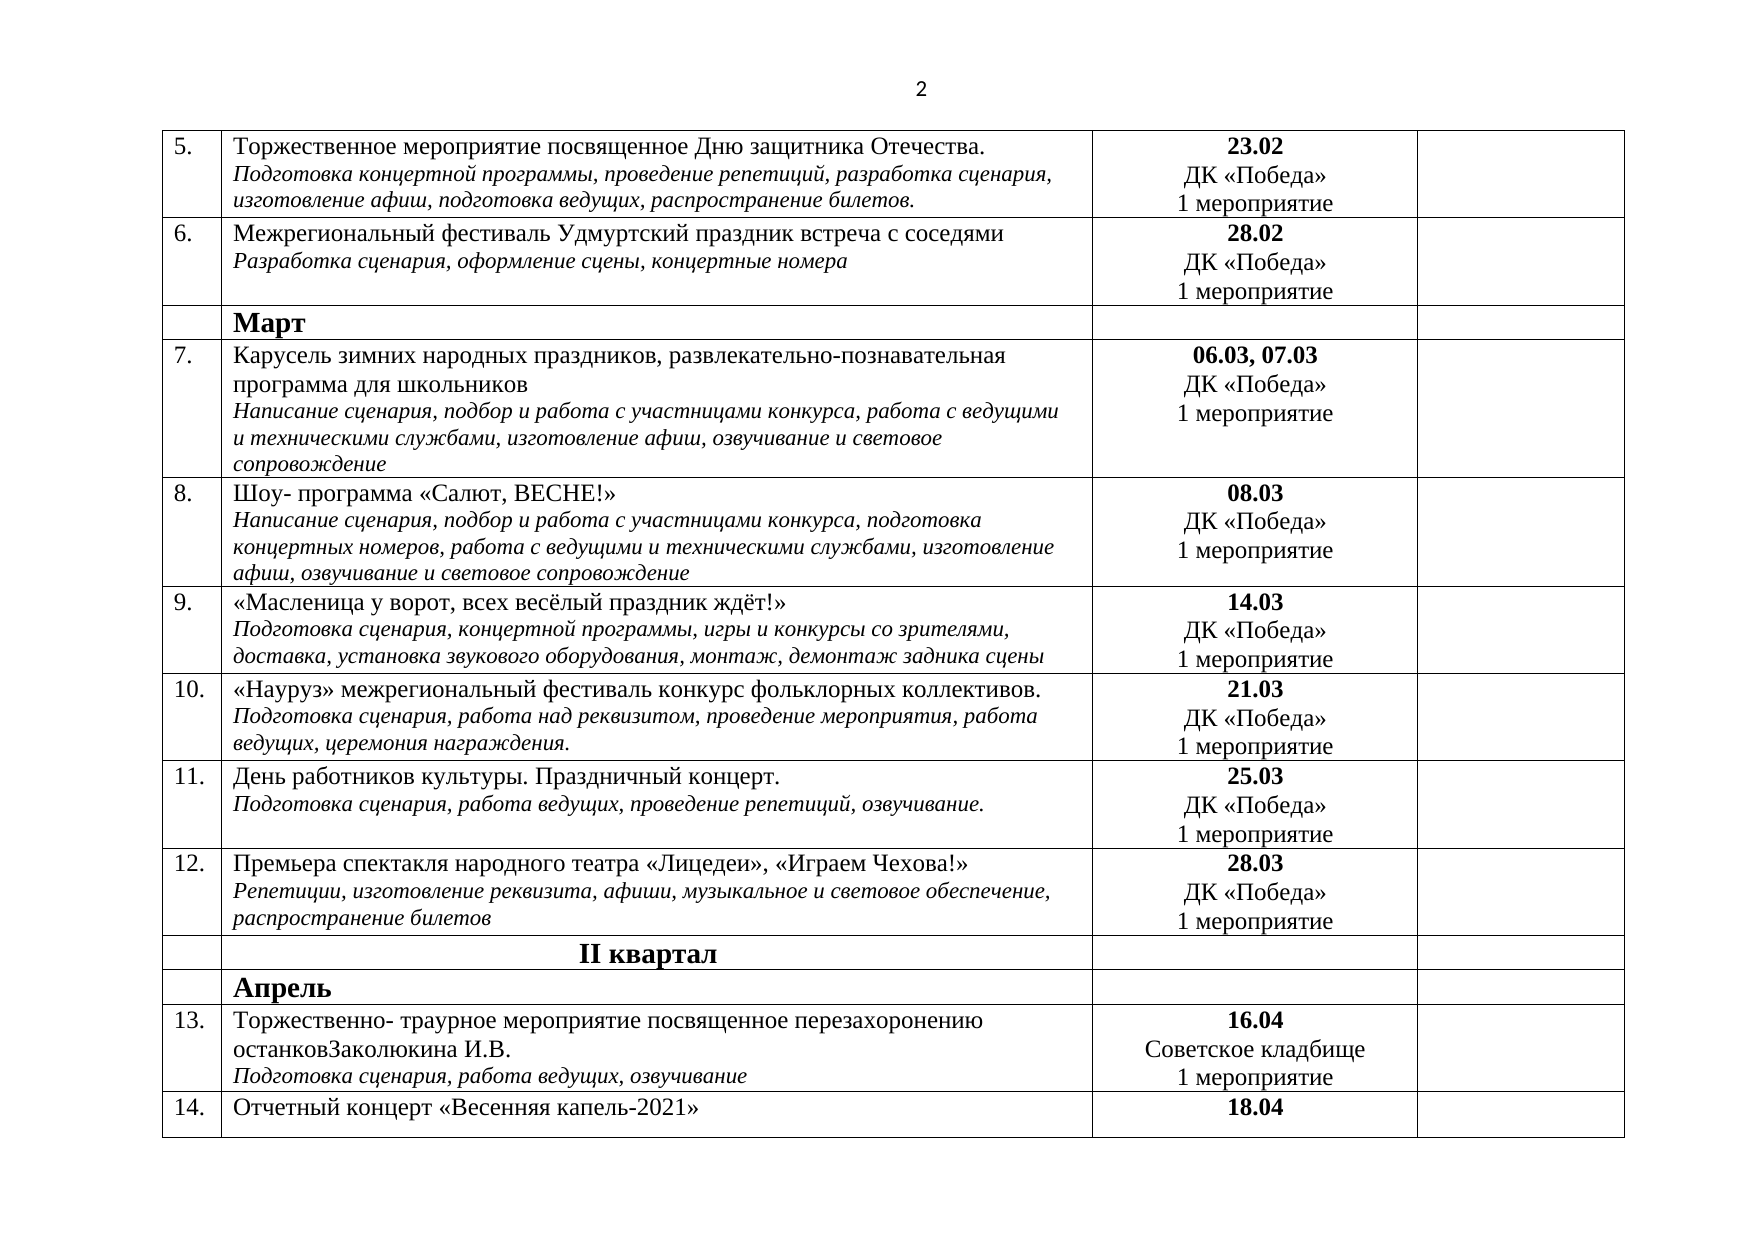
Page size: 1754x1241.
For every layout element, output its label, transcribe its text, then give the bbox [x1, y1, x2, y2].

table_cell [1418, 587, 1624, 673]
table_cell [1418, 478, 1624, 586]
table_cell Премьера спектакля народного театра «Лицедеи», «Играем Чехова!» Репетиции, изготовление реквизита, афиши, музыкальное и световое обеспечение, распространение билетов [222, 849, 1092, 935]
table_cell [1093, 970, 1417, 1004]
table_cell 28.03 ДК «Победа» 1 мероприятие [1093, 849, 1417, 935]
table_cell [1418, 936, 1624, 969]
table_cell 14.03 ДК «Победа» 1 мероприятие [1093, 587, 1417, 673]
table_cell Торжественное мероприятие посвященное Дню защитника Отечества. Подготовка концертной программы, проведение репетиций, разработка сценария, изготовление афиш, подготовка ведущих, распространение билетов. [222, 131, 1092, 217]
table_cell [1418, 218, 1624, 304]
table_cell [163, 1092, 221, 1137]
table_cell [1418, 340, 1624, 477]
table_cell [1418, 970, 1624, 1004]
table_cell Межрегиональный фестиваль Удмуртский праздник встреча с соседями Разработка сценария, оформление сцены, концертные номера [222, 218, 1092, 304]
table_cell [163, 131, 221, 217]
table_cell [1418, 306, 1624, 339]
table_cell [1418, 674, 1624, 760]
table_cell [1418, 131, 1624, 217]
table_cell Апрель [222, 970, 1092, 1004]
table_cell 08.03 ДК «Победа» 1 мероприятие [1093, 478, 1417, 586]
table_cell [163, 970, 221, 1004]
table_cell [163, 340, 221, 477]
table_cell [222, 1092, 1092, 1137]
table_cell 25.03 ДК «Победа» 1 мероприятие [1093, 761, 1417, 847]
table_cell «Науруз» межрегиональный фестиваль конкурс фольклорных коллективов. Подготовка сценария, работа над реквизитом, проведение мероприятия, работа ведущих, церемония награждения. [222, 674, 1092, 760]
table_cell Шоу- программа «Салют, ВЕСНЕ!» Написание сценария, подбор и работа с участницами конкурса, подготовка концертных номеров, работа с ведущими и техническими службами, изготовление афиш, озвучивание и световое сопровождение [222, 478, 1092, 586]
table_cell II квартал [222, 936, 1092, 969]
table_cell 06.03, 07.03 ДК «Победа» 1 мероприятие [1093, 340, 1417, 477]
table_cell Карусель зимних народных праздников, развлекательно-познавательная программа для школьников Написание сценария, подбор и работа с участницами конкурса, работа с ведущими и техническими службами, изготовление афиш, озвучивание и световое сопровождение [222, 340, 1092, 477]
table_cell «Масленица у ворот, всех весёлый праздник ждёт!» Подготовка сценария, концертной программы, игры и конкурсы со зрителями, доставка, установка звукового оборудования, монтаж, демонтаж задника сцены [222, 587, 1092, 673]
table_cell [1093, 1092, 1417, 1137]
table_cell [163, 849, 221, 935]
table_cell [163, 218, 221, 304]
table_cell 28.02 ДК «Победа» 1 мероприятие [1093, 218, 1417, 304]
table_cell [163, 936, 221, 969]
table_cell 23.02 ДК «Победа» 1 мероприятие [1093, 131, 1417, 217]
table_cell [163, 1005, 221, 1091]
table_cell [1418, 1005, 1624, 1091]
table_cell [163, 478, 221, 586]
table_cell [163, 587, 221, 673]
table_cell Март [222, 306, 1092, 339]
table_cell Торжественно- траурное мероприятие посвященное перезахоронению останковЗаколюкина И.В. Подготовка сценария, работа ведущих, озвучивание [222, 1005, 1092, 1091]
table_cell [163, 674, 221, 760]
table_cell [1093, 936, 1417, 969]
table_cell 21.03 ДК «Победа» 1 мероприятие [1093, 674, 1417, 760]
table_cell [1418, 1092, 1624, 1137]
table_cell [1418, 849, 1624, 935]
table_cell [163, 306, 221, 339]
table_cell 16.04 Советское кладбище 1 мероприятие [1093, 1005, 1417, 1091]
table_cell [1093, 306, 1417, 339]
table_cell [163, 761, 221, 847]
table_cell День работников культуры. Праздничный концерт. Подготовка сценария, работа ведущих, проведение репетиций, озвучивание. [222, 761, 1092, 847]
table_cell [1418, 761, 1624, 847]
